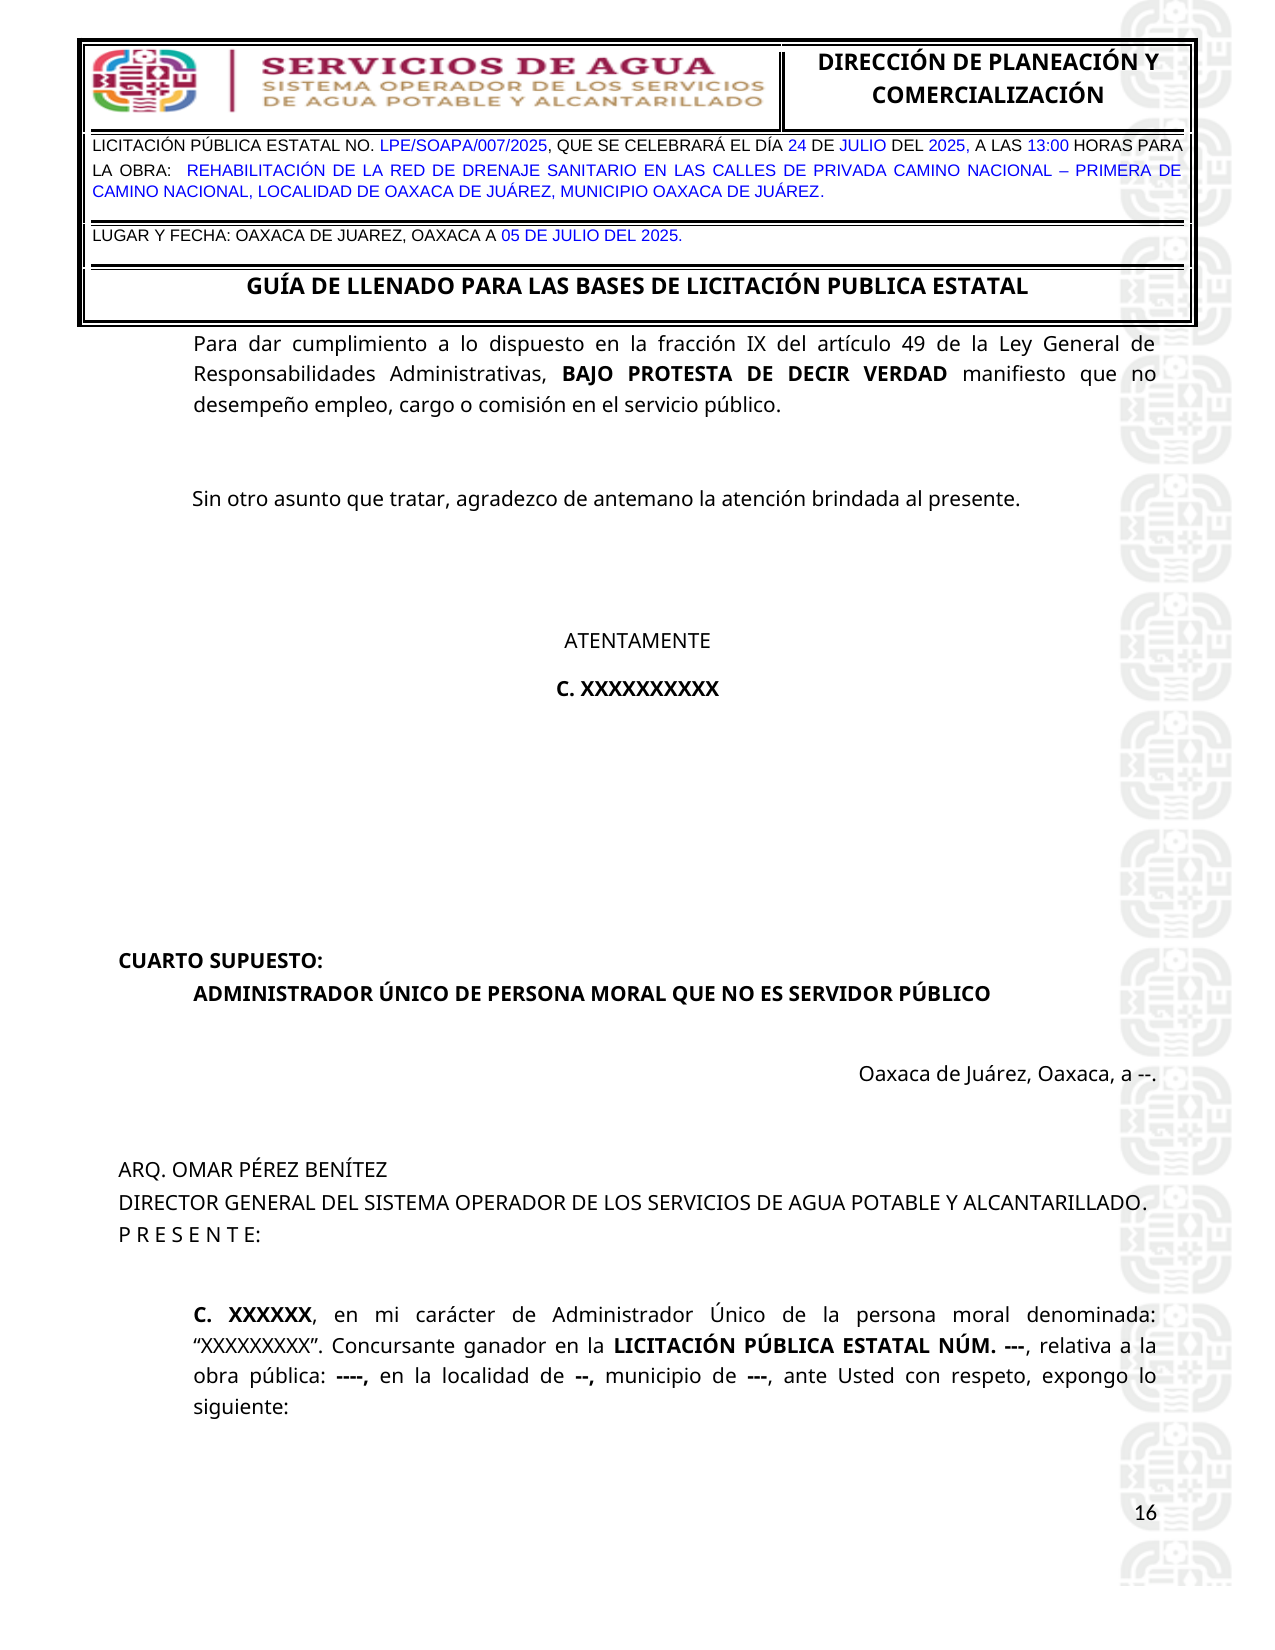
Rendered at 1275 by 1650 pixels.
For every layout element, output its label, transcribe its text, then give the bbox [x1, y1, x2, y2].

picture [1105, 42, 1194, 325]
text ADMINISTRADOR ÚNICO DE PERSONA MORAL QUE NO ES SERVIDOR PÚBLICO [193, 979, 1167, 1007]
text Para dar cumplimiento a lo dispuesto en la fracción IX del artículo 49 de la Ley General de Responsabilidades Administrativas, BAJO PROTESTA DE DECIR VERDAD manifiesto que no desempeño empleo, cargo o comisión en el servicio público. [193, 154, 1157, 220]
text Para dar cumplimiento a lo dispuesto en la fracción IX del artículo 49 de la Ley General de Responsabilidades Administrativas, BAJO PROTESTA DE DECIR VERDAD manifiesto que no desempeño empleo, cargo o comisión en el servicio público. [193, 270, 1157, 320]
picture [1106, 56, 1114, 67]
text Para dar cumplimiento a lo dispuesto en la fracción IX del artículo 49 de la Ley General de Responsabilidades Administrativas, BAJO PROTESTA DE DECIR VERDAD manifiesto que no desempeño empleo, cargo o comisión en el servicio público. [193, 226, 1157, 264]
text ARQ. OMAR PÉREZ BENÍTEZ [118, 1155, 1167, 1184]
text CUARTO SUPUESTO: [118, 946, 1167, 975]
text C. XXXXXX, en mi carácter de Administrador Único de la persona moral denominada: “XXXXXXXXX”. Concursante ganador en la LICITACIÓN PÚBLICA ESTATAL NÚM. ---, relativa a la obra pública: ----, en la localidad de --, municipio de ---, ante Usted con respeto, expongo lo siguiente: [193, 1300, 1157, 1421]
text DIRECTOR GENERAL DEL SISTEMA OPERADOR DE LOS SERVICIOS DE AGUA POTABLE Y ALCANTARILLADO. [118, 1188, 1167, 1216]
text Sin otro asunto que tratar, agradezco de antemano la atención brindada al presente. [118, 484, 1157, 513]
picture [1105, 0, 1235, 1586]
text P R E S E N T E: [118, 1221, 1167, 1249]
text Para dar cumplimiento a lo dispuesto en la fracción IX del artículo 49 de la Ley General de Responsabilidades Administrativas, BAJO PROTESTA DE DECIR VERDAD manifiesto que no desempeño empleo, cargo o comisión en el servicio público. [193, 327, 1157, 418]
text ATENTAMENTE [118, 626, 1157, 655]
text Oaxaca de Juárez, Oaxaca, a --. [118, 1059, 1157, 1087]
text C. XXXXXXXXXX [118, 674, 1157, 702]
picture [88, 46, 773, 123]
